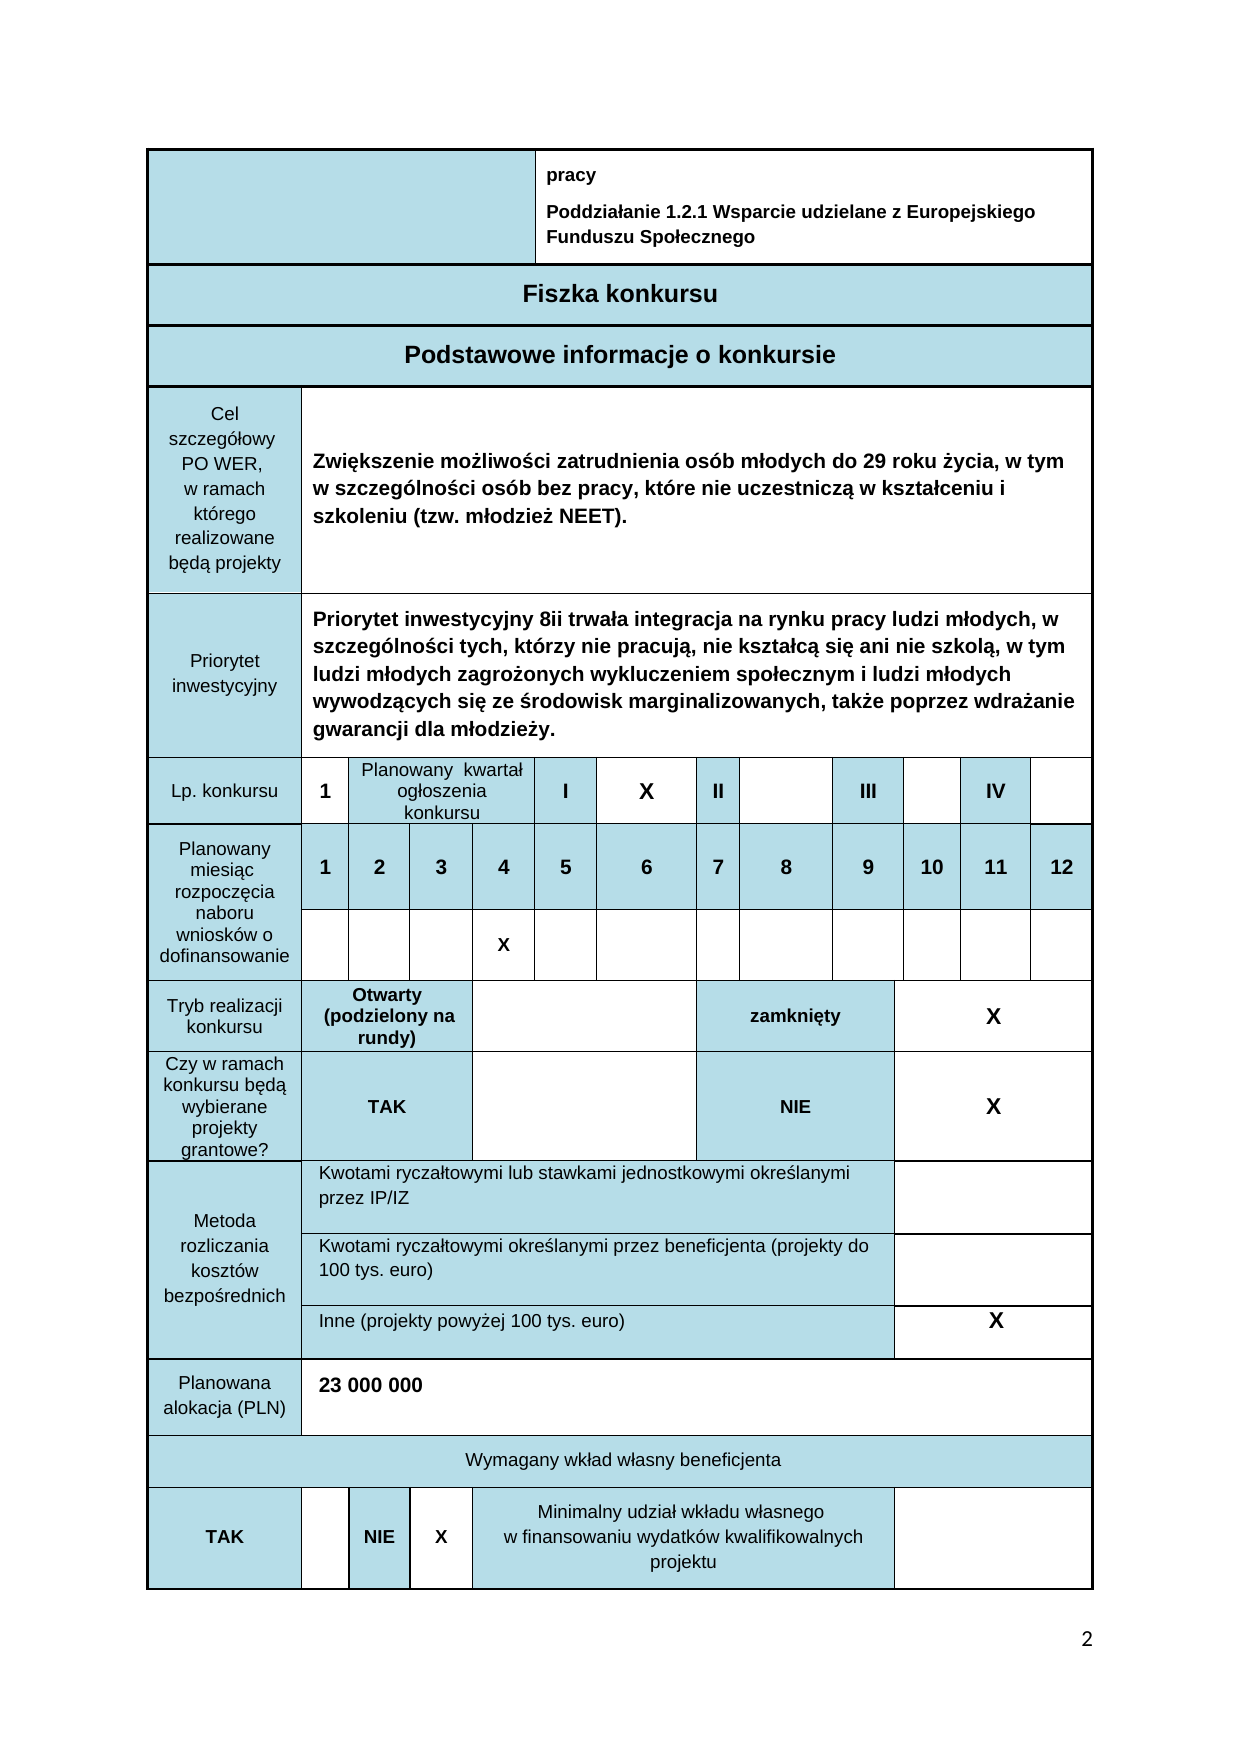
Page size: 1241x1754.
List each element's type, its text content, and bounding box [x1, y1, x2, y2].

table_cell X [895, 981, 1091, 1051]
table_cell 3 [410, 824, 472, 909]
table_cell 1 [302, 824, 348, 909]
table_cell IV [961, 758, 1030, 823]
table_cell Czy w ramach konkursu będą wybierane projekty grantowe? [149, 1052, 301, 1160]
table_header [536, 151, 1091, 263]
table_cell X [411, 1488, 472, 1588]
table_cell Planowana alokacja (PLN) [149, 1360, 301, 1435]
table_cell Wymagany wkład własny beneficjenta [149, 1436, 1091, 1487]
table_cell Inne (projekty powyżej 100 tys. euro) [302, 1306, 894, 1358]
table_cell [904, 910, 960, 980]
table_cell [302, 1488, 348, 1588]
table_cell Zwiększenie możliwości zatrudnienia osób młodych do 29 roku życia, w tym w szczególności osób bez pracy, które nie uczestniczą w kształceniu i szkoleniu (tzw. młodzież NEET). [302, 388, 1091, 592]
table_cell 2 [349, 824, 409, 909]
table_cell [410, 910, 472, 980]
table_cell [833, 910, 903, 980]
table_cell Priorytet inwestycyjny [149, 594, 301, 757]
table_cell Tryb realizacji konkursu [149, 981, 301, 1051]
table_cell [535, 910, 596, 980]
table_cell [904, 758, 960, 823]
table_cell II [697, 758, 739, 823]
table_cell 10 [904, 824, 960, 909]
table_cell [349, 910, 409, 980]
table_cell Fiszka konkursu [149, 266, 1091, 324]
table_cell [961, 910, 1030, 980]
table_cell [1031, 758, 1091, 823]
table_cell [473, 981, 696, 1051]
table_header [149, 151, 535, 263]
table_cell [697, 910, 739, 980]
table_cell [1031, 910, 1091, 980]
table_cell [473, 1052, 696, 1160]
table_cell [895, 1162, 1091, 1233]
table_cell Planowany miesiąc rozpoczęcia naboru wniosków o dofinansowanie [149, 825, 301, 980]
table_cell NIE [697, 1052, 894, 1160]
table_cell 11 [961, 824, 1030, 909]
table_cell Podstawowe informacje o konkursie [149, 327, 1091, 385]
table_cell 5 [535, 824, 596, 909]
table_cell [895, 1235, 1091, 1305]
table_cell Otwarty (podzielony na rundy) [302, 981, 472, 1051]
table_cell zamknięty [697, 981, 894, 1051]
table_cell [895, 1488, 1091, 1588]
table_cell [302, 910, 348, 980]
table_cell X [473, 910, 534, 980]
table_cell [740, 910, 832, 980]
table_cell TAK [302, 1052, 472, 1160]
table_cell Lp. konkursu [149, 758, 301, 823]
table_cell 1 [302, 758, 348, 823]
table_cell 8 [740, 824, 832, 909]
table_cell Planowany kwartał ogłoszenia konkursu [349, 758, 534, 823]
table_cell III [833, 758, 903, 823]
table_cell X [895, 1307, 1091, 1358]
table_cell Priorytet inwestycyjny 8ii trwała integracja na rynku pracy ludzi młodych, w szczególności tych, którzy nie pracują, nie kształcą się ani nie szkolą, w tym ludzi młodych zagrożonych wykluczeniem społecznym i ludzi młodych wywodzących się ze środowisk marginalizowanych, także poprzez wdrażanie gwarancji dla młodzieży. [302, 594, 1091, 757]
table_cell 4 [473, 824, 534, 909]
table_cell Kwotami ryczałtowymi lub stawkami jednostkowymi określanymi przez IP/IZ [302, 1161, 894, 1233]
table_cell Cel szczegółowy PO WER, w ramach którego realizowane będą projekty [149, 388, 301, 592]
table_cell [597, 910, 696, 980]
table_cell 12 [1031, 825, 1091, 909]
table_cell 23 000 000 [302, 1360, 1091, 1435]
table_cell 6 [597, 824, 696, 909]
table_cell NIE [350, 1488, 409, 1588]
table_cell 7 [697, 824, 739, 909]
table_cell X [597, 758, 696, 823]
table_cell I [535, 758, 596, 823]
table_cell Metoda rozliczania kosztów bezpośrednich [149, 1162, 301, 1358]
table_cell [740, 758, 832, 823]
table_cell TAK [149, 1488, 301, 1588]
table_cell Minimalny udział wkładu własnego w finansowaniu wydatków kwalifikowalnych projektu [473, 1488, 894, 1588]
table_cell 9 [833, 824, 903, 909]
table_cell Kwotami ryczałtowymi określanymi przez beneficjenta (projekty do 100 tys. euro) [302, 1234, 894, 1305]
table_cell X [895, 1052, 1091, 1160]
